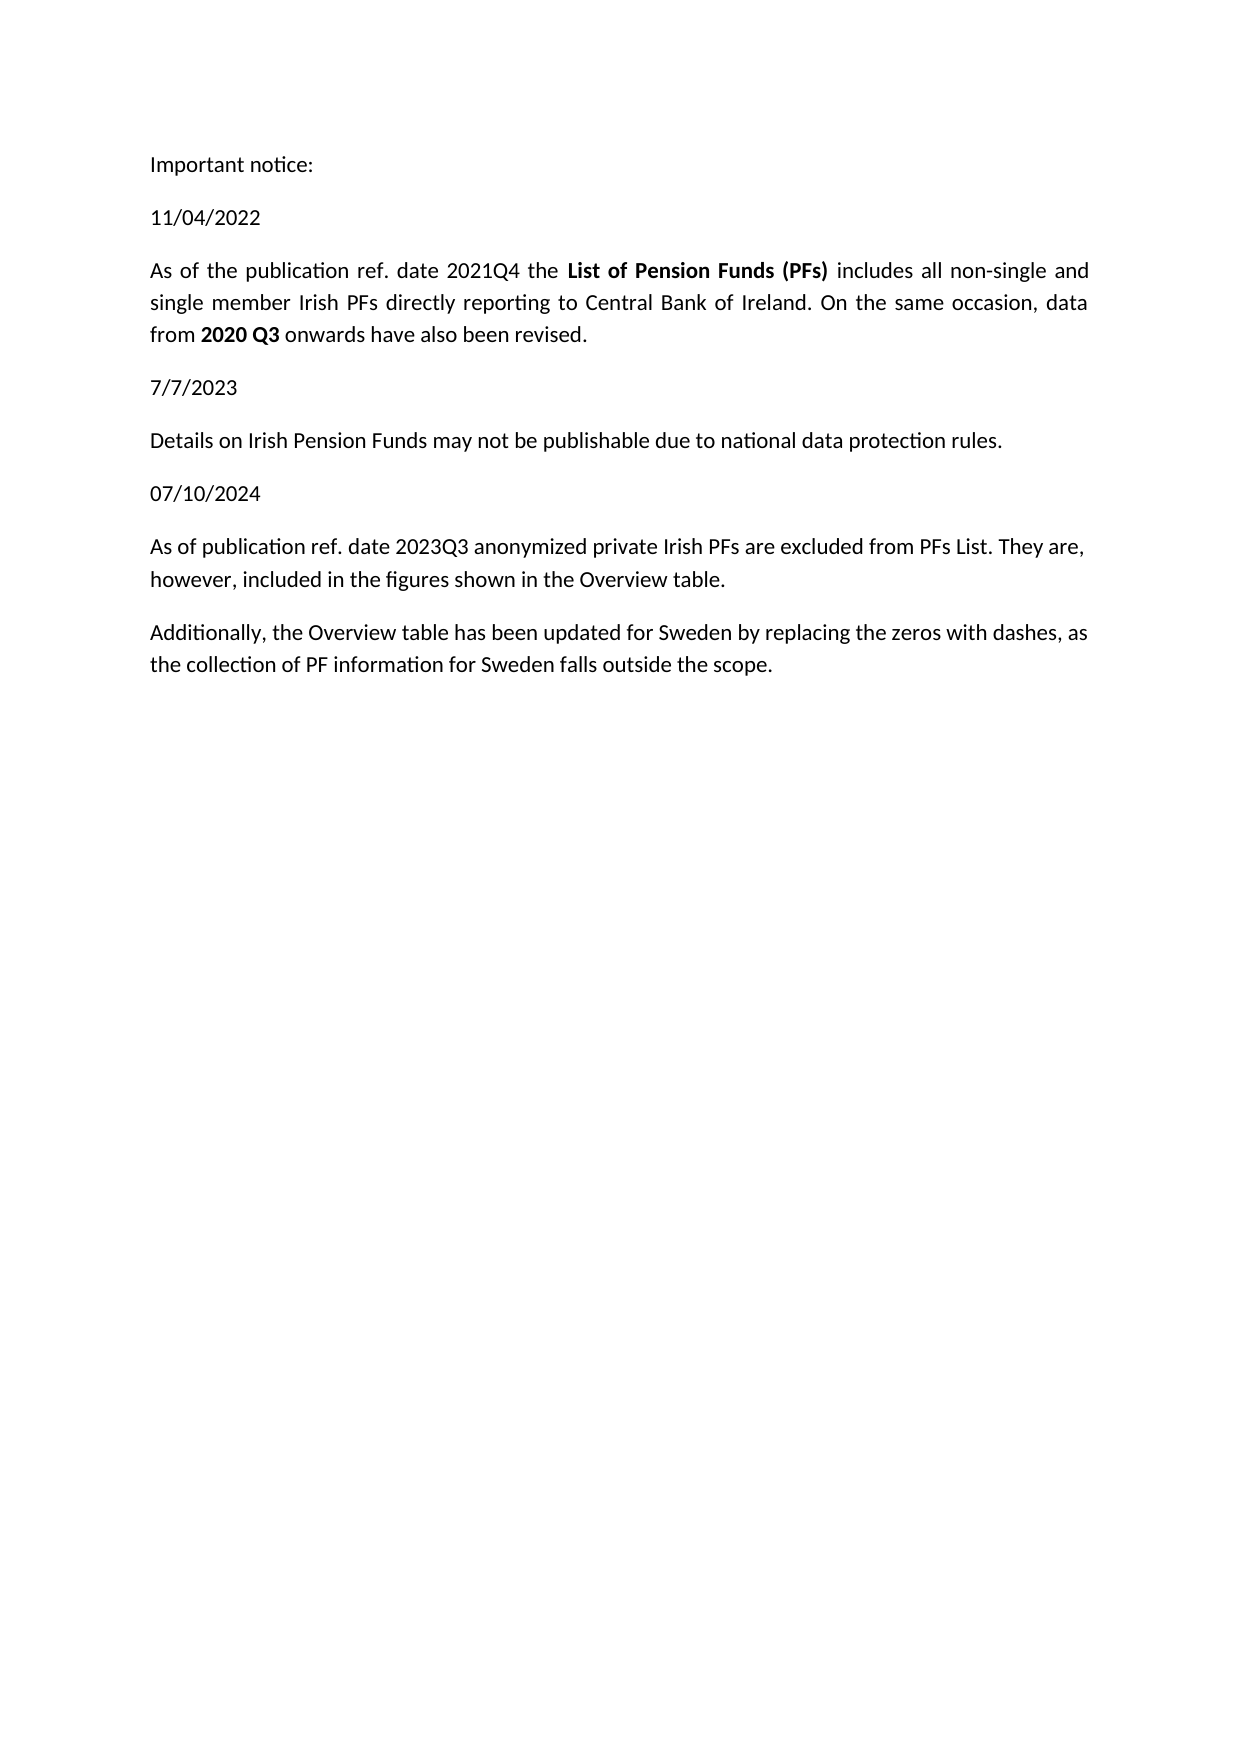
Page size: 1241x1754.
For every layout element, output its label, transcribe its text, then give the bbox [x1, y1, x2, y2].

text Important notice: [150, 150, 1090, 178]
text 11/04/2022 [150, 203, 1090, 231]
text As of the publication ref. date 2021Q4 the List of Pension Funds (PFs) includes all non-single and single member Irish PFs directly reporting to Central Bank of Ireland. On the same occasion, data from 2020 Q3 onwards have also been revised. [150, 256, 1090, 348]
text 7/7/2023 [150, 373, 1090, 401]
text 07/10/2024 [150, 479, 1090, 507]
text As of publication ref. date 2023Q3 anonymized private Irish PFs are excluded from PFs List. They are, however, included in the figures shown in the Overview table. [150, 532, 1090, 593]
text Details on Irish Pension Funds may not be publishable due to national data protection rules. [150, 426, 1090, 454]
text Additionally, the Overview table has been updated for Sweden by replacing the zeros with dashes, as the collection of PF information for Sweden falls outside the scope. [150, 618, 1090, 678]
